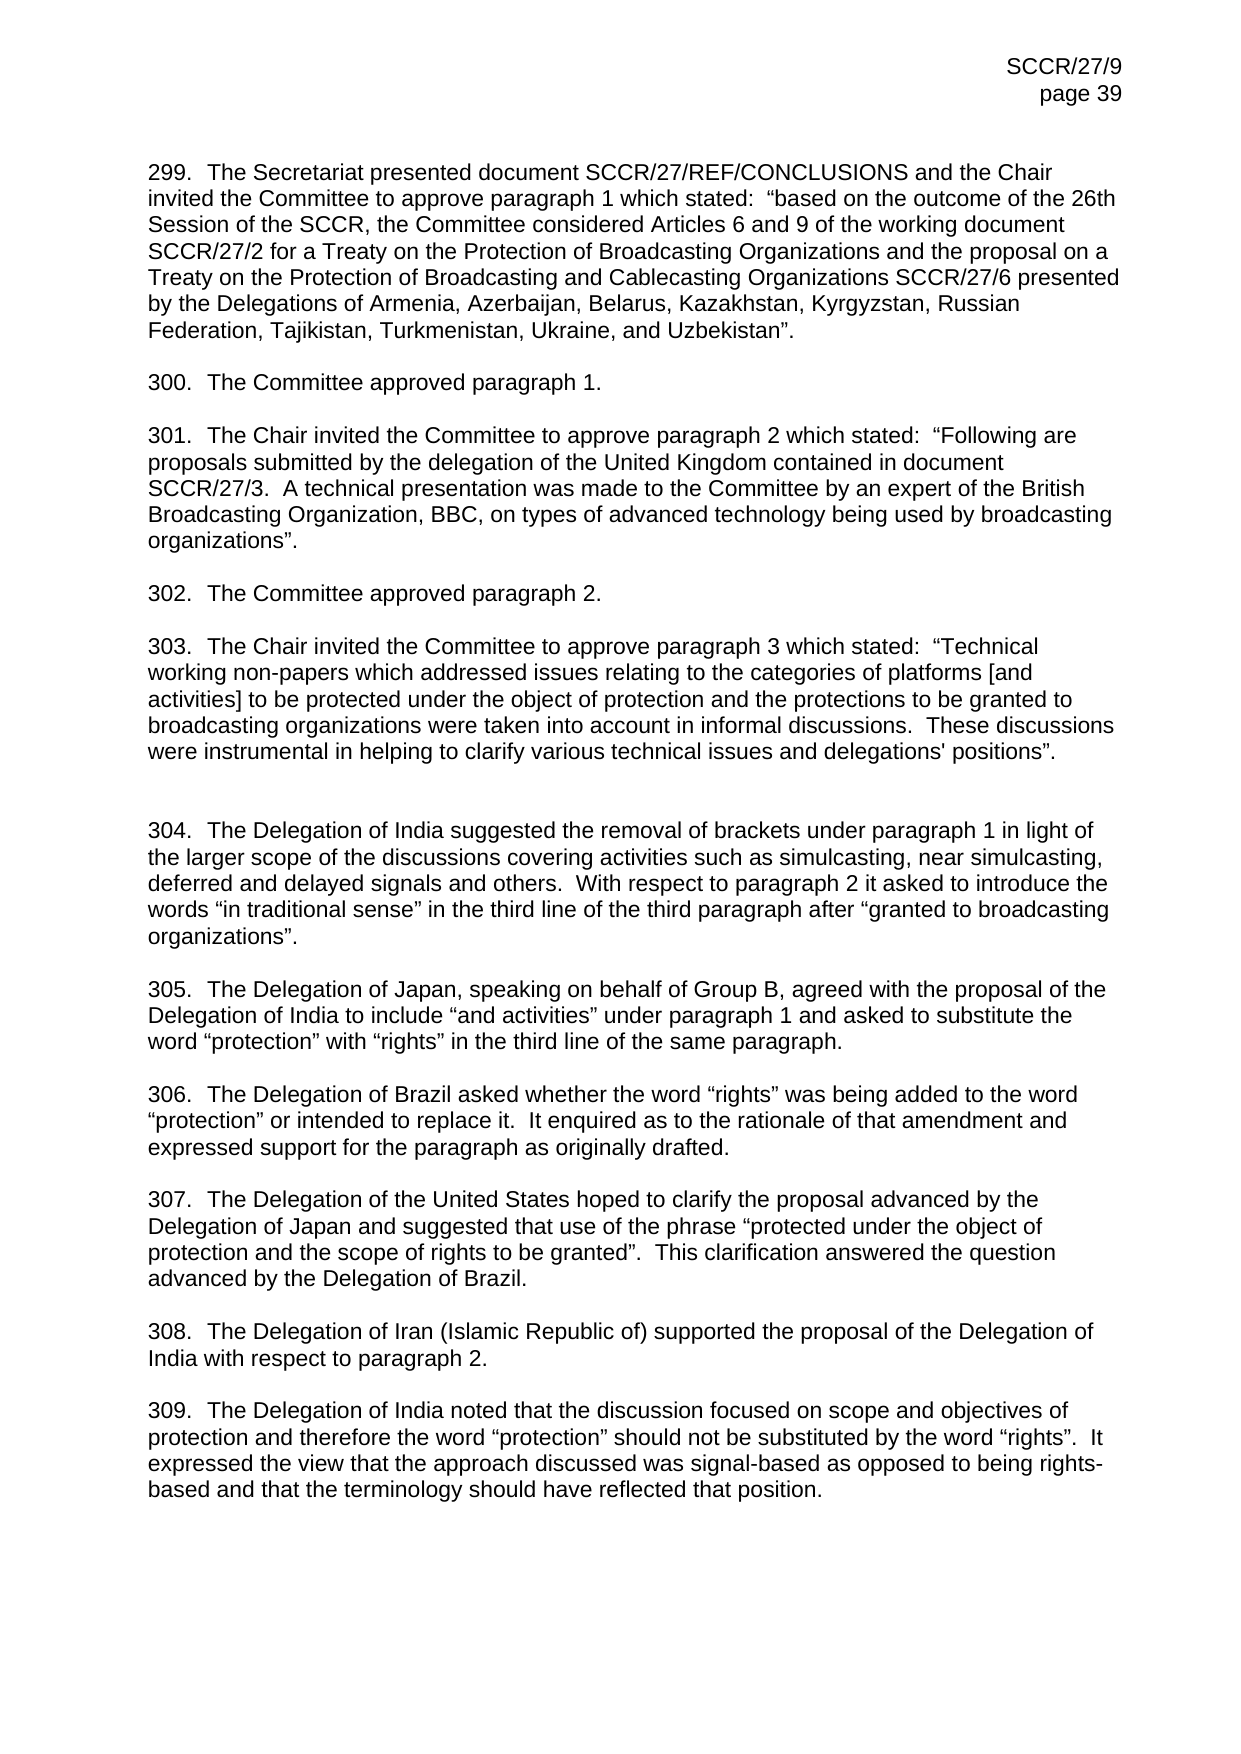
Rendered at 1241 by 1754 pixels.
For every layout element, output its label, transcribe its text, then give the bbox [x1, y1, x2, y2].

list The Committee approved paragraph 1. [148, 369, 1122, 396]
list The Secretariat presented document SCCR/27/REF/CONCLUSIONS and the Chair invited the Committee to approve paragraph 1 which stated: “based on the outcome of the 26th Session of the SCCR, the Committee considered Articles 6 and 9 of the working document SCCR/27/2 for a Treaty on the Protection of Broadcasting Organizations and the proposal on a Treaty on the Protection of Broadcasting and Cablecasting Organizations SCCR/27/6 presented by the Delegations of Armenia, Azerbaijan, Belarus, Kazakhstan, Kyrgyzstan, Russian Federation, Tajikistan, Turkmenistan, Ukraine, and Uzbekistan”. [148, 158, 1122, 343]
list The Committee approved paragraph 2. [148, 580, 1122, 607]
list The Delegation of India suggested the removal of brackets under paragraph 1 in light of the larger scope of the discussions covering activities such as simulcasting, near simulcasting, deferred and delayed signals and others. With respect to paragraph 2 it asked to introduce the words “in traditional sense” in the third line of the third paragraph after “granted to broadcasting organizations”. [148, 817, 1122, 949]
list The Delegation of the United States hoped to clarify the proposal advanced by the Delegation of Japan and suggested that use of the phrase “protected under the object of protection and the scope of rights to be granted”. This clarification answered the question advanced by the Delegation of Brazil. [148, 1186, 1122, 1292]
list The Chair invited the Committee to approve paragraph 2 which stated: “Following are proposals submitted by the delegation of the United Kingdom contained in document SCCR/27/3. A technical presentation was made to the Committee by an expert of the British Broadcasting Organization, BBC, on types of advanced technology being used by broadcasting organizations”. [148, 422, 1122, 554]
list The Delegation of Brazil asked whether the word “rights” was being added to the word “protection” or intended to replace it. It enquired as to the rationale of that amendment and expressed support for the paragraph as originally drafted. [148, 1081, 1122, 1160]
list The Delegation of India noted that the discussion focused on scope and objectives of protection and therefore the word “protection” should not be substituted by the word “rights”. It expressed the view that the approach discussed was signal-based as opposed to being rights-based and that the terminology should have reflected that position. [148, 1397, 1122, 1503]
list The Delegation of Japan, speaking on behalf of Group B, agreed with the proposal of the Delegation of India to include “and activities” under paragraph 1 and asked to substitute the word “protection” with “rights” in the third line of the same paragraph. [148, 976, 1122, 1054]
list The Chair invited the Committee to approve paragraph 3 which stated: “Technical working non-papers which addressed issues relating to the categories of platforms [and activities] to be protected under the object of protection and the protections to be granted to broadcasting organizations were taken into account in informal discussions. These discussions were instrumental in helping to clarify various technical issues and delegations' positions”. [148, 633, 1122, 765]
list The Delegation of Iran (Islamic Republic of) supported the proposal of the Delegation of India with respect to paragraph 2. [148, 1318, 1122, 1371]
